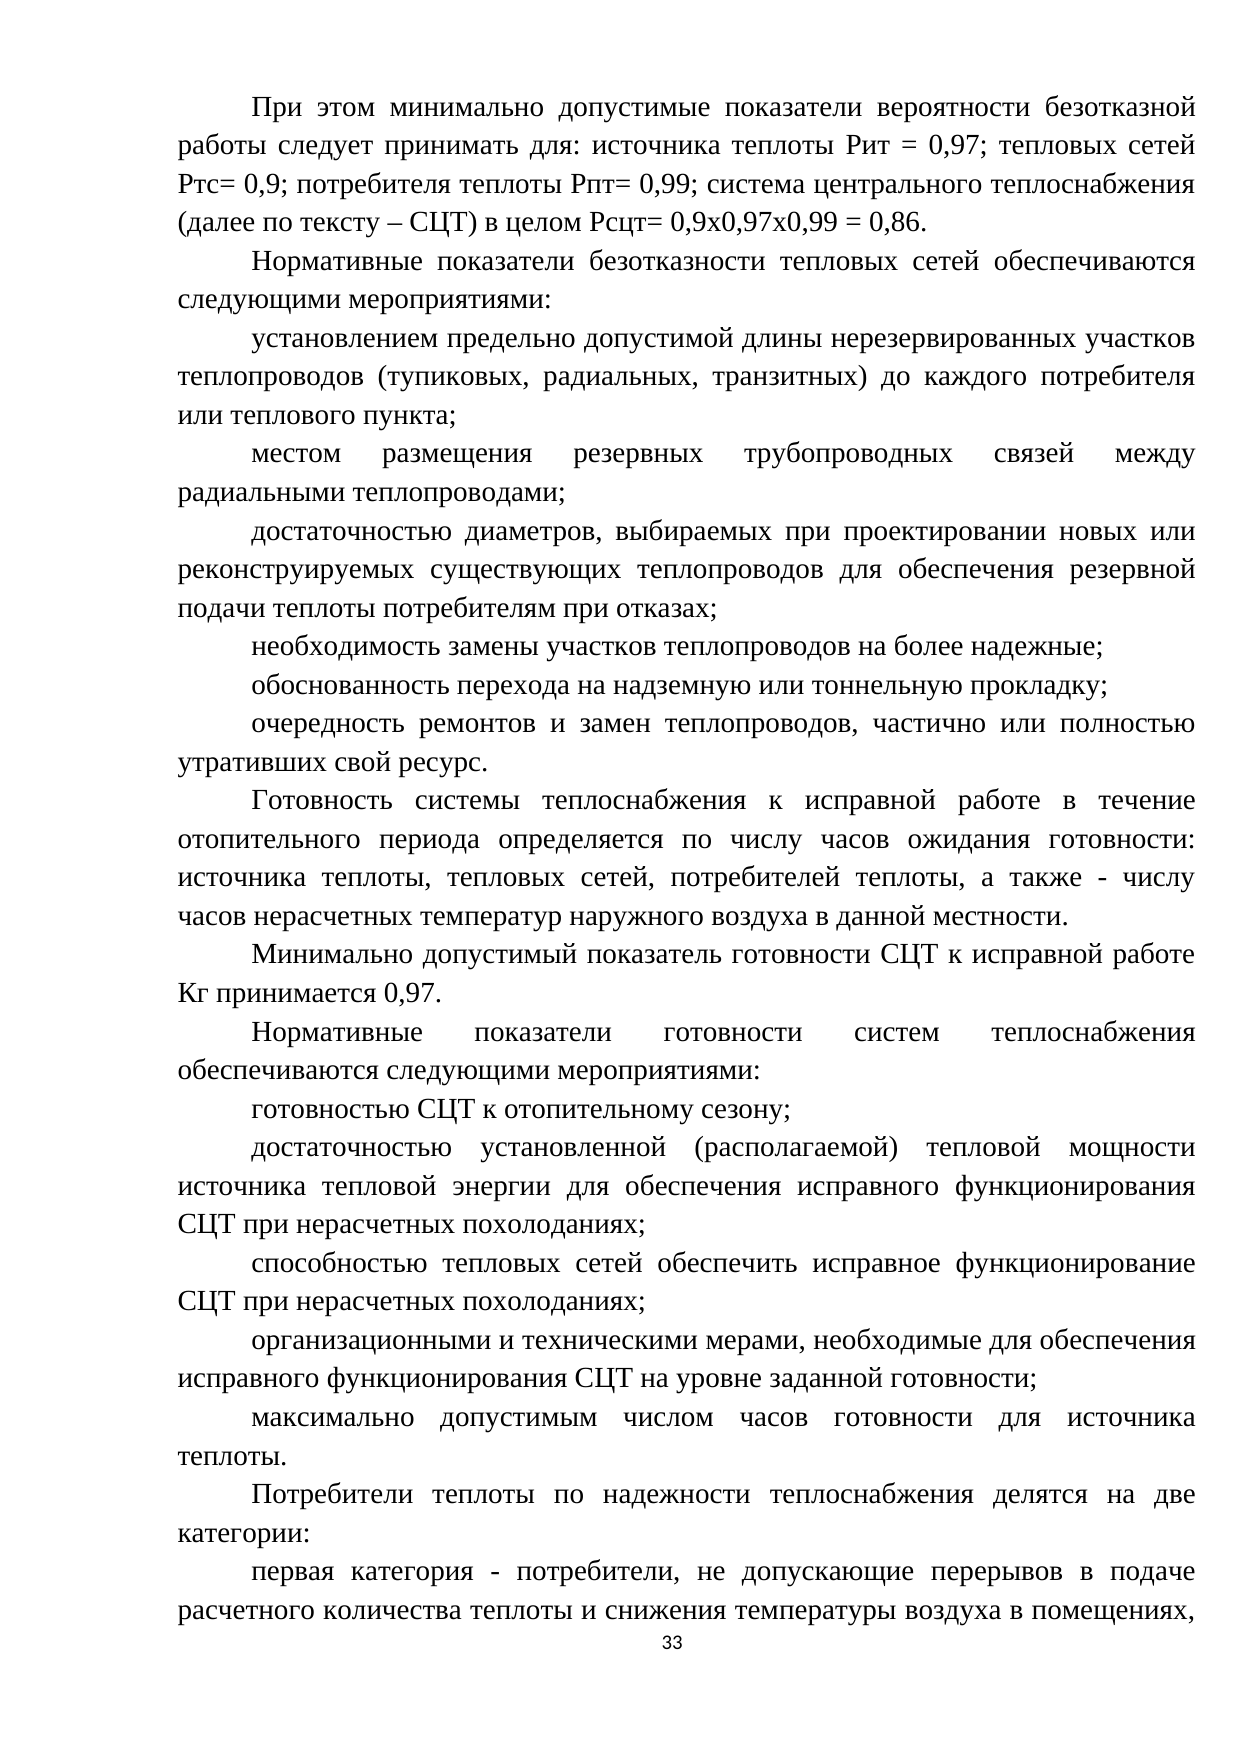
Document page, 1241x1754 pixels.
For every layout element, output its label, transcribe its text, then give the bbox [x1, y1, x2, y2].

text установлением предельно допустимой длины нерезервированных участков теплопроводов (тупиковых, радиальных, транзитных) до каждого потребителя или теплового пункта; [177, 320, 1196, 431]
text Нормативные показатели безотказности тепловых сетей обеспечиваются следующими мероприятиями: [177, 243, 1196, 315]
text Готовность системы теплоснабжения к исправной работе в течение отопительного периода определяется по числу часов ожидания готовности: источника теплоты, тепловых сетей, потребителей теплоты, а также - числу часов нерасчетных температур наружного воздуха в данной местности. [177, 782, 1196, 932]
text Потребители теплоты по надежности теплоснабжения делятся на две категории: [177, 1476, 1196, 1548]
text организационными и техническими мерами, необходимые для обеспечения исправного функционирования СЦТ на уровне заданной готовности; [177, 1322, 1196, 1394]
text При этом минимально допустимые показатели вероятности безотказной работы следует принимать для: источника теплоты Рит = 0,97; тепловых сетей Ртс= 0,9; потребителя теплоты Рпт= 0,99; система центрального теплоснабжения (далее по тексту – СЦТ) в целом Рсцт= 0,9х0,97х0,99 = 0,86. [177, 89, 1196, 238]
text способностью тепловых сетей обеспечить исправное функционирование СЦТ при нерасчетных похолоданиях; [177, 1245, 1196, 1317]
text очередность ремонтов и замен теплопроводов, частично или полностью утративших свой ресурс. [177, 705, 1196, 777]
text обоснованность перехода на надземную или тоннельную прокладку; [177, 667, 1196, 700]
text Минимально допустимый показатель готовности СЦТ к исправной работе Кг принимается 0,97. [177, 937, 1196, 1009]
text Нормативные показатели готовности систем теплоснабжения обеспечиваются следующими мероприятиями: [177, 1014, 1196, 1086]
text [177, 1553, 1196, 1625]
text достаточностью установленной (располагаемой) тепловой мощности источника тепловой энергии для обеспечения исправного функционирования СЦТ при нерасчетных похолоданиях; [177, 1129, 1196, 1240]
text необходимость замены участков теплопроводов на более надежные; [177, 628, 1196, 662]
text максимально допустимым числом часов готовности для источника теплоты. [177, 1399, 1196, 1471]
text местом размещения резервных трубопроводных связей между радиальными теплопроводами; [177, 436, 1196, 508]
text готовностью СЦТ к отопительному сезону; [177, 1091, 1196, 1124]
text достаточностью диаметров, выбираемых при проектировании новых или реконструируемых существующих теплопроводов для обеспечения резервной подачи теплоты потребителям при отказах; [177, 513, 1196, 623]
